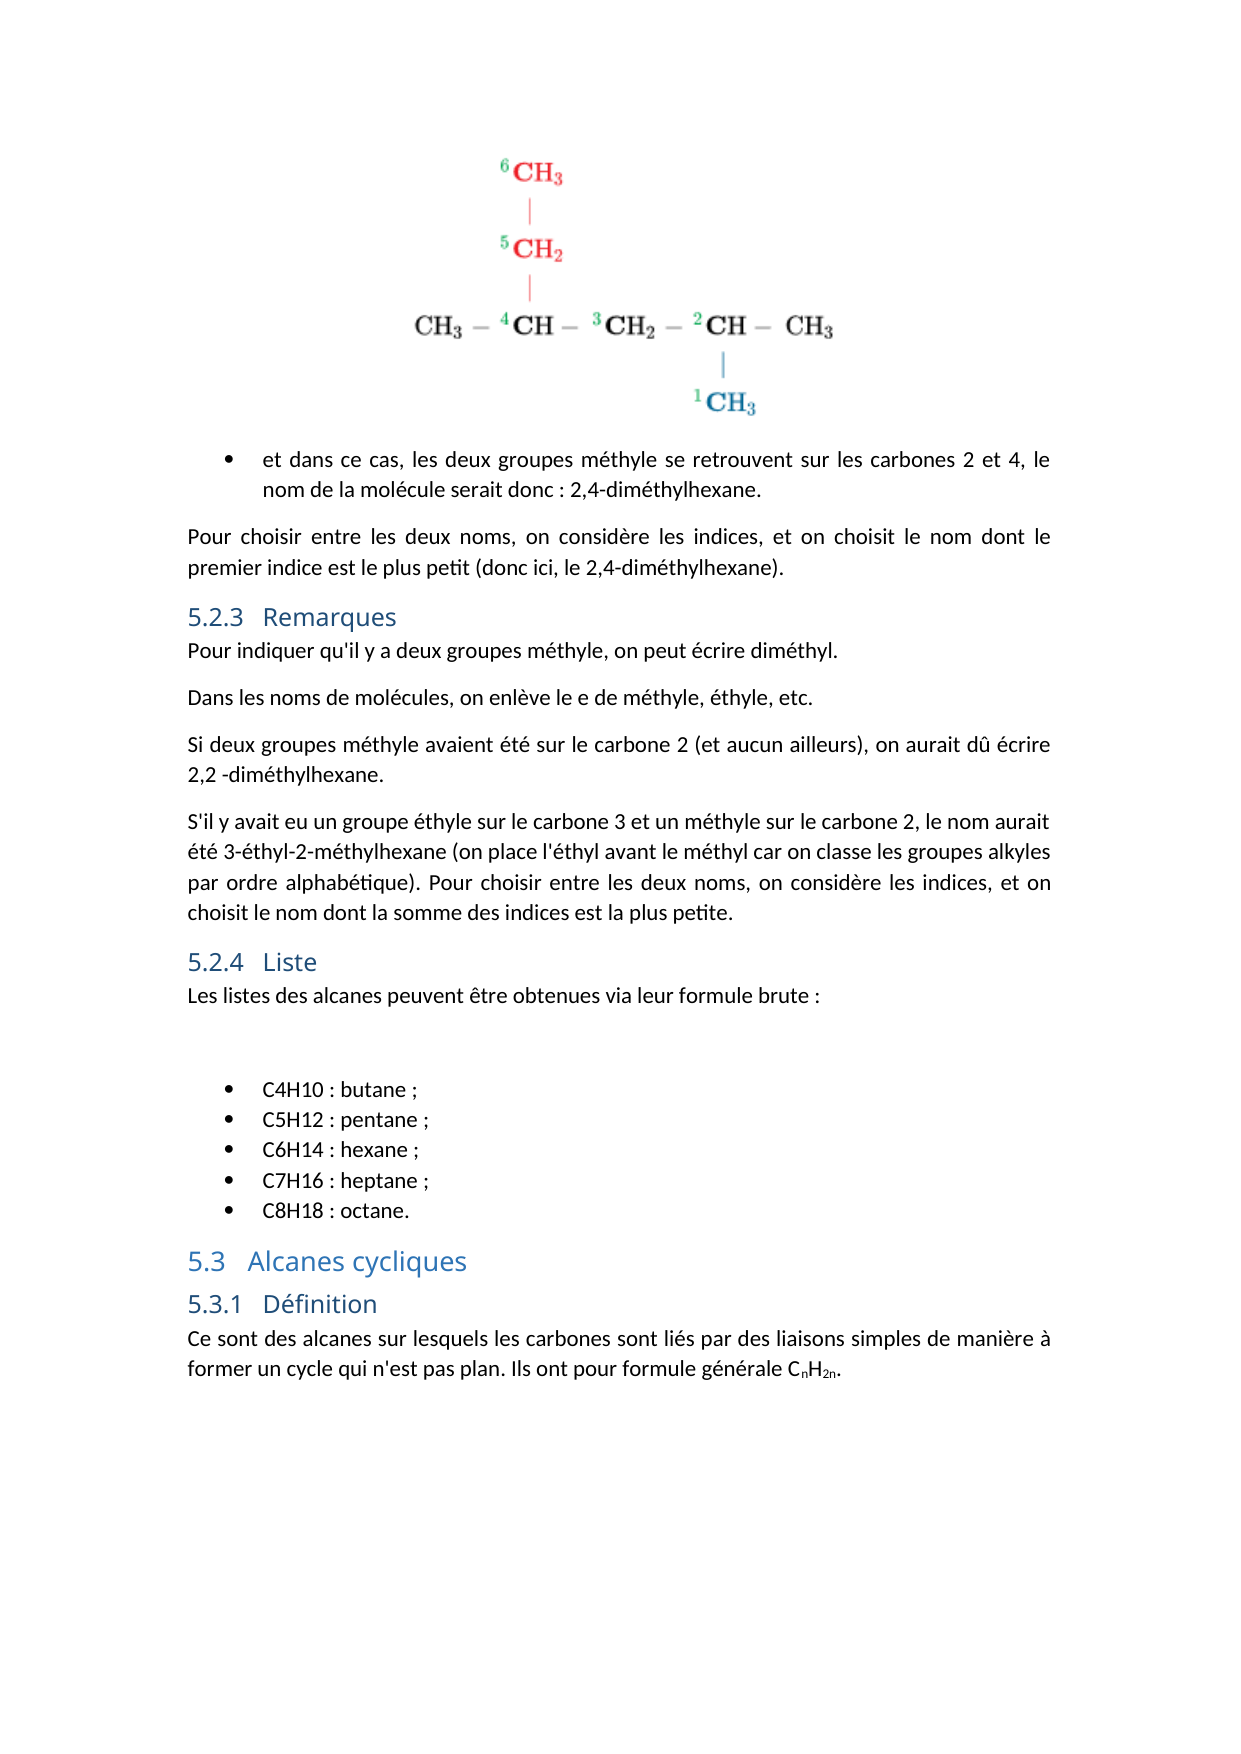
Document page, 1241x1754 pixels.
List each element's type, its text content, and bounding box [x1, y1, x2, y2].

subtitle Alcanes cycliques [187, 1243, 1053, 1280]
text Si deux groupes méthyle avaient été sur le carbone 2 (et aucun ailleurs), on aurait dû écrire 2,2 -diméthylhexane. [187, 730, 1053, 788]
list C8H18 : octane. [225, 1196, 1053, 1224]
text Les listes des alcanes peuvent être obtenues via leur formule brute : [187, 981, 1053, 1009]
list et dans ce cas, les deux groupes méthyle se retrouvent sur les carbones 2 et 4, le nom de la molécule serait donc : 2,4-diméthylhexane. [225, 445, 1053, 504]
subtitle Définition [187, 1287, 1053, 1321]
text S'il y avait eu un groupe éthyle sur le carbone 3 et un méthyle sur le carbone 2, le nom aurait été 3-éthyl-2-méthylhexane (on place l'éthyl avant le méthyl car on classe les groupes alkyles par ordre alphabétique). Pour choisir entre les deux noms, on considère les indices, et on choisit le nom dont la somme des indices est la plus petite. [187, 807, 1053, 926]
list C7H16 : heptane ; [225, 1166, 1053, 1194]
picture [387, 150, 853, 427]
list C4H10 : butane ; [225, 1075, 1053, 1103]
list C6H14 : hexane ; [225, 1136, 1053, 1164]
text Dans les noms de molécules, on enlève le e de méthyle, éthyle, etc. [187, 683, 1053, 711]
text Ce sont des alcanes sur lesquels les carbones sont liés par des liaisons simples de manière à former un cycle qui n'est pas plan. Ils ont pour formule générale CnH2n. [187, 1324, 1053, 1382]
list C5H12 : pentane ; [225, 1105, 1053, 1133]
text Pour choisir entre les deux noms, on considère les indices, et on choisit le nom dont le premier indice est le plus petit (donc ici, le 2,4-diméthylhexane). [187, 522, 1053, 581]
subtitle Liste [187, 945, 1053, 979]
text Pour indiquer qu'il y a deux groupes méthyle, on peut écrire diméthyl. [187, 636, 1053, 664]
subtitle Remarques [187, 599, 1053, 634]
